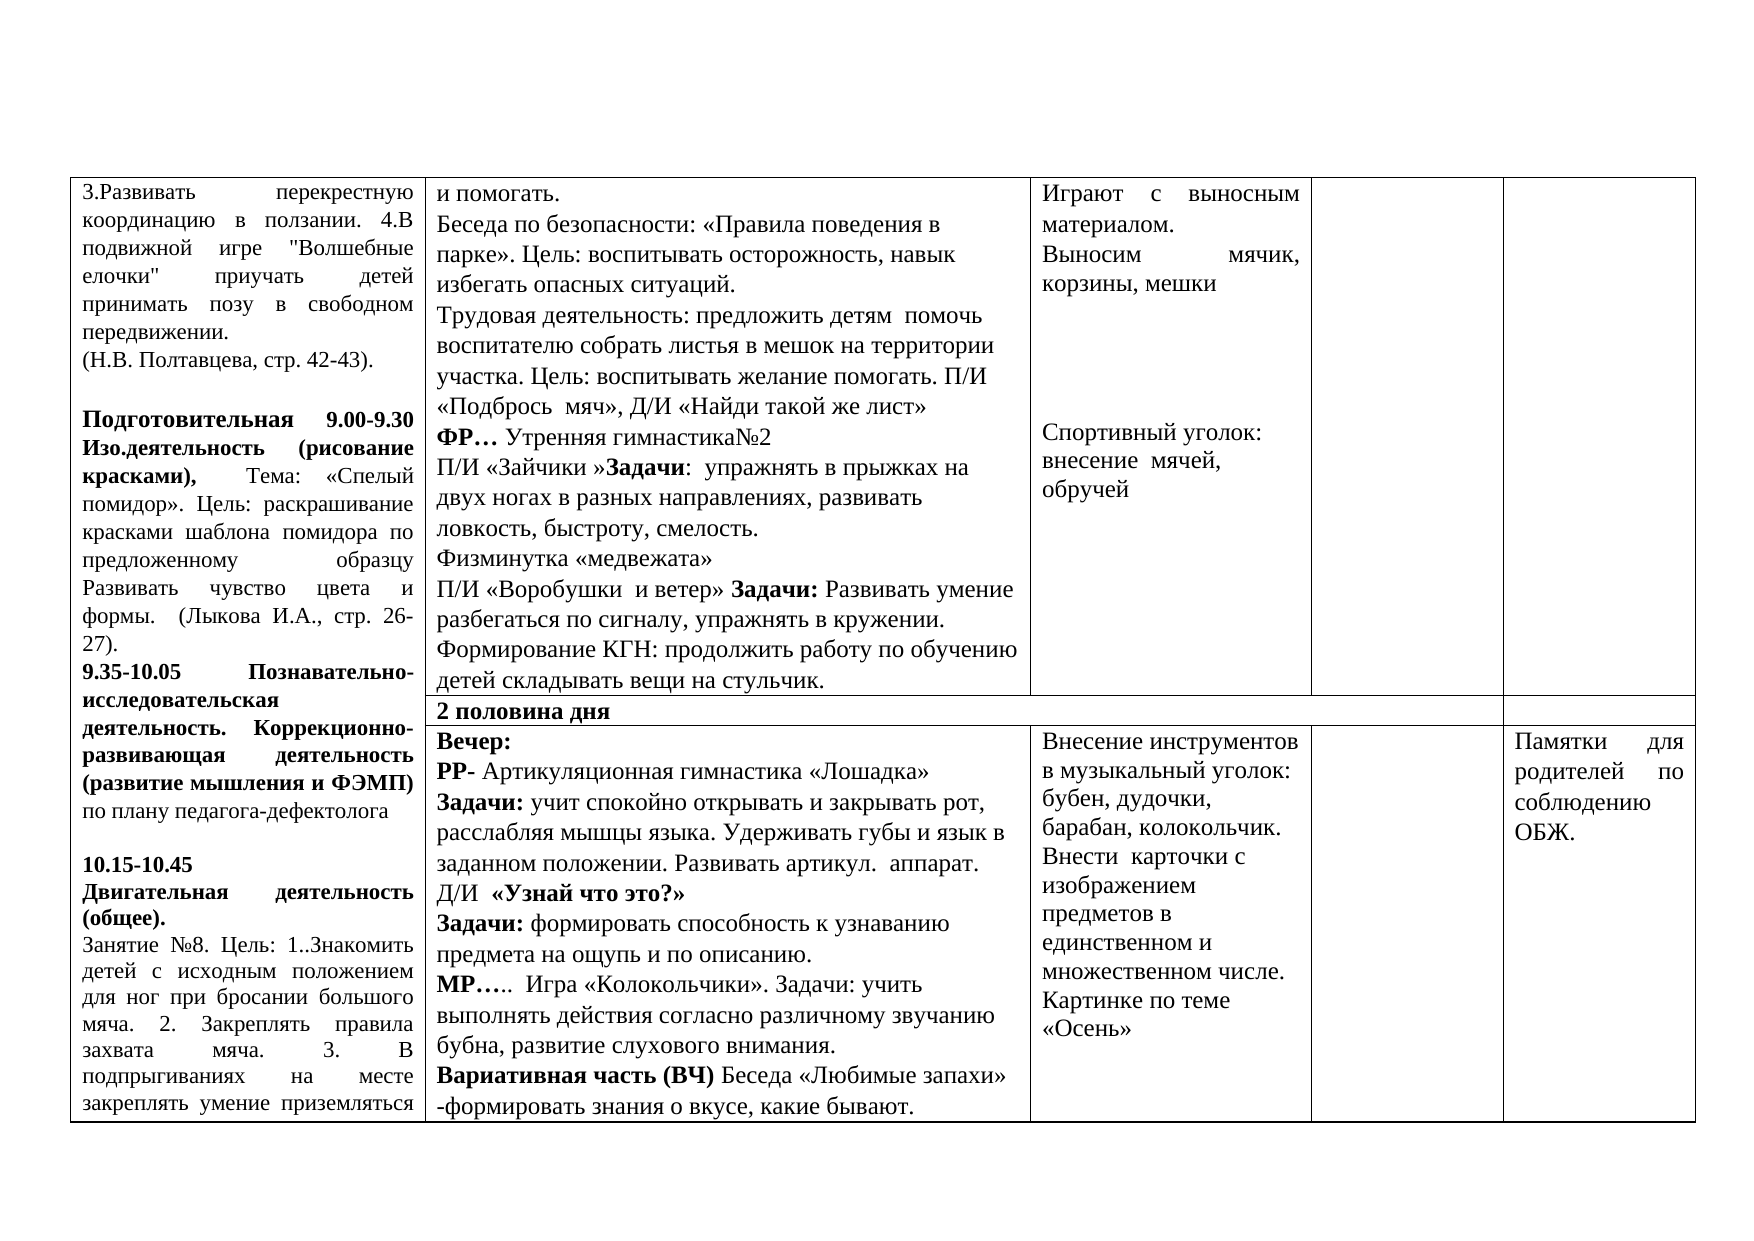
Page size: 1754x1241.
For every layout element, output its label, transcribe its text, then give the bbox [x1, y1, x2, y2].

table_cell [1504, 178, 1695, 695]
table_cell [426, 178, 1030, 695]
table_cell [1312, 726, 1503, 1121]
table_cell Памятки для родителей по соблюдению ОБЖ. [1504, 726, 1695, 1121]
table_cell [1312, 178, 1503, 695]
table_cell Вечер: РР- Артикуляционная гимнастика «Лошадка» Задачи: учит спокойно открывать и закрывать рот, расслабляя мышцы языка. Удерживать губы и язык в заданном положении. Развивать артикул. аппарат. Д/И «Узнай что это?» Задачи: формировать способность к узнаванию предмета на ощупь и по описанию. МР….. Игра «Колокольчики». Задачи: учить выполнять действия согласно различному звучанию бубна, развитие слухового внимания. Вариативная часть (ВЧ) Беседа «Любимые запахи» -формировать знания о вкусе, какие бывают. [426, 726, 1030, 1121]
table_cell Внесение инструментов в музыкальный уголок: бубен, дудочки, барабан, колокольчик. Внести карточки с изображением предметов в единственном и множественном числе. Картинке по теме «Осень» [1031, 726, 1311, 1121]
table_cell [1504, 696, 1695, 725]
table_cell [1031, 178, 1311, 695]
table_cell 2 половина дня [426, 696, 1503, 725]
